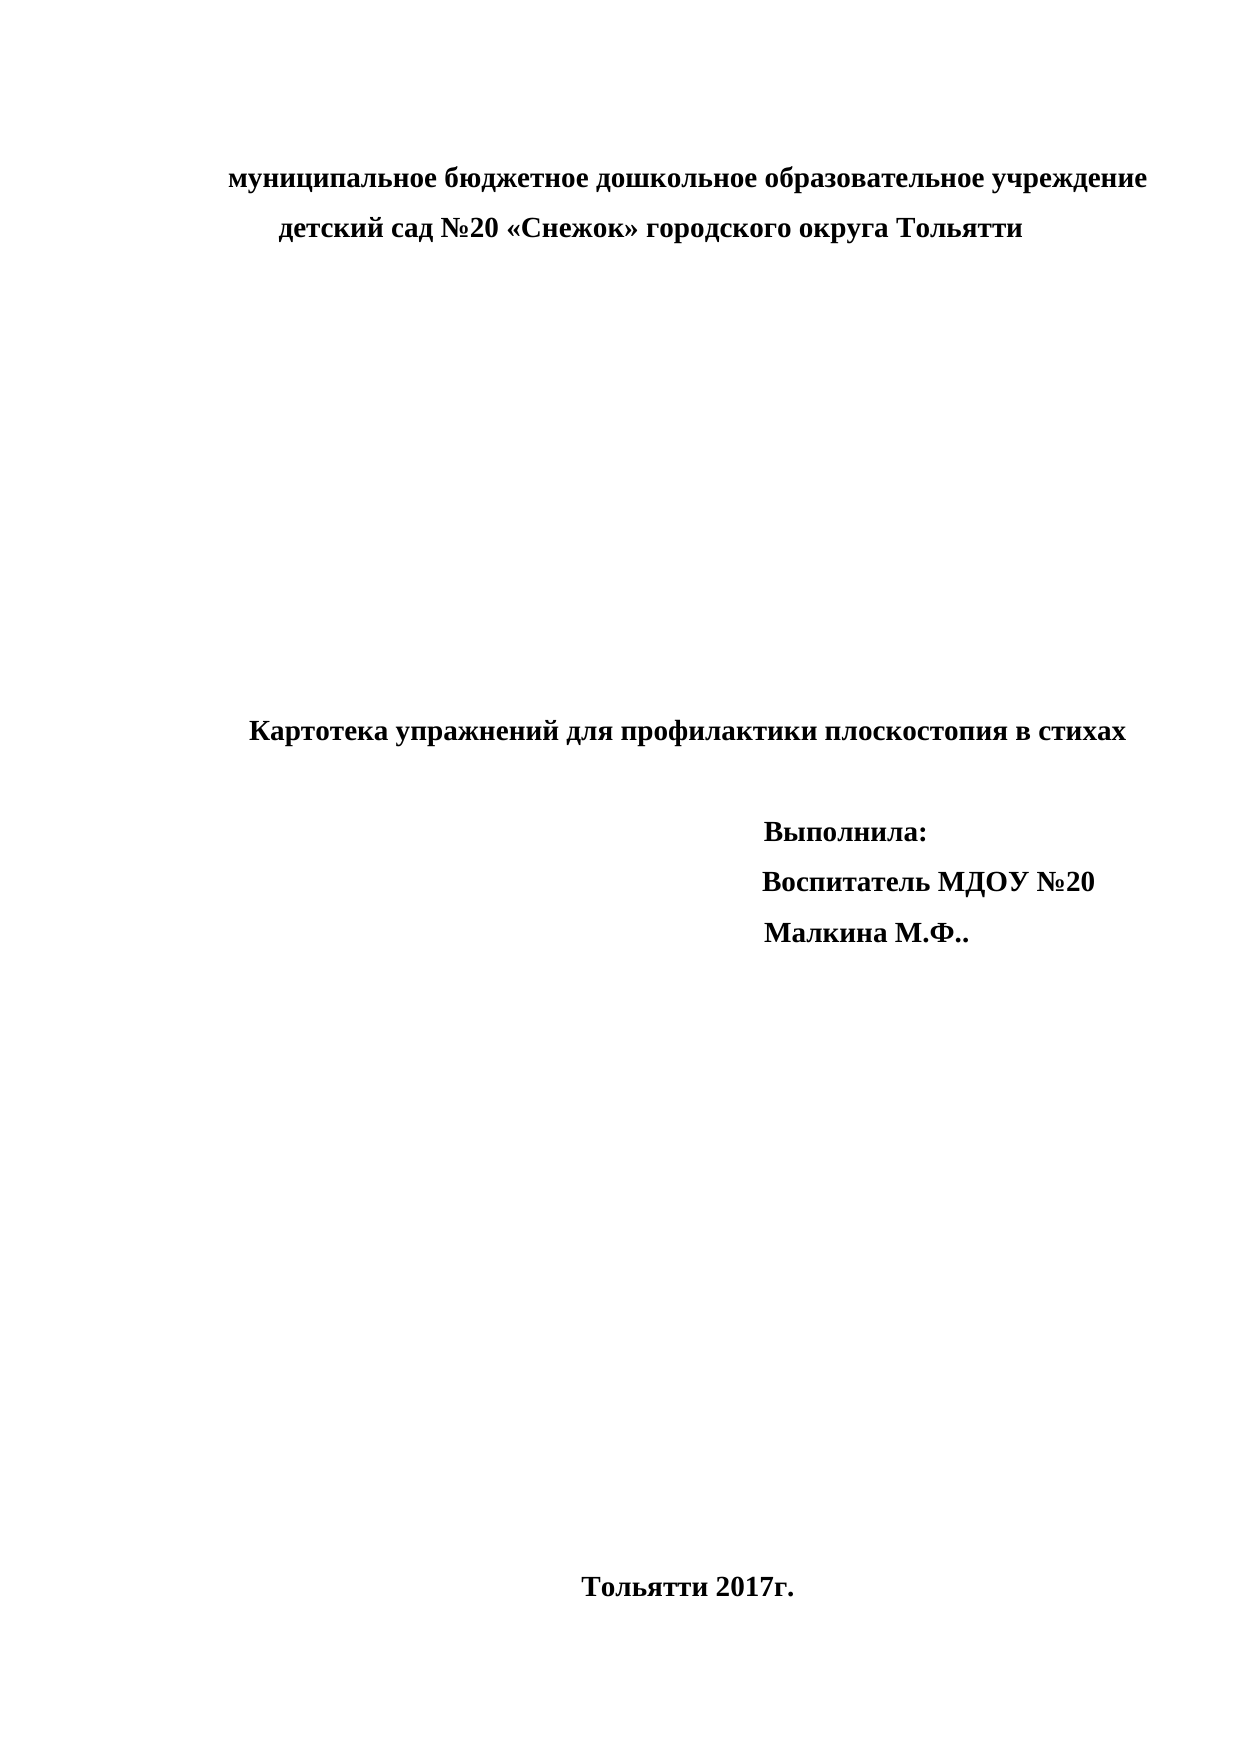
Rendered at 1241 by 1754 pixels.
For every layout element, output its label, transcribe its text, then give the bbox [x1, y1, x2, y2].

text Тольятти 2017г. [150, 1569, 1152, 1602]
text Воспитатель МДОУ №20 Малкина М.Ф.. [581, 864, 1152, 948]
text муниципальное бюджетное дошкольное образовательное учреждение детский сад №20 «Снежок» городского округа Тольятти [150, 160, 1152, 244]
text Выполнила: [581, 814, 1152, 848]
text Картотека упражнений для профилактики плоскостопия в стихах [150, 713, 1152, 747]
